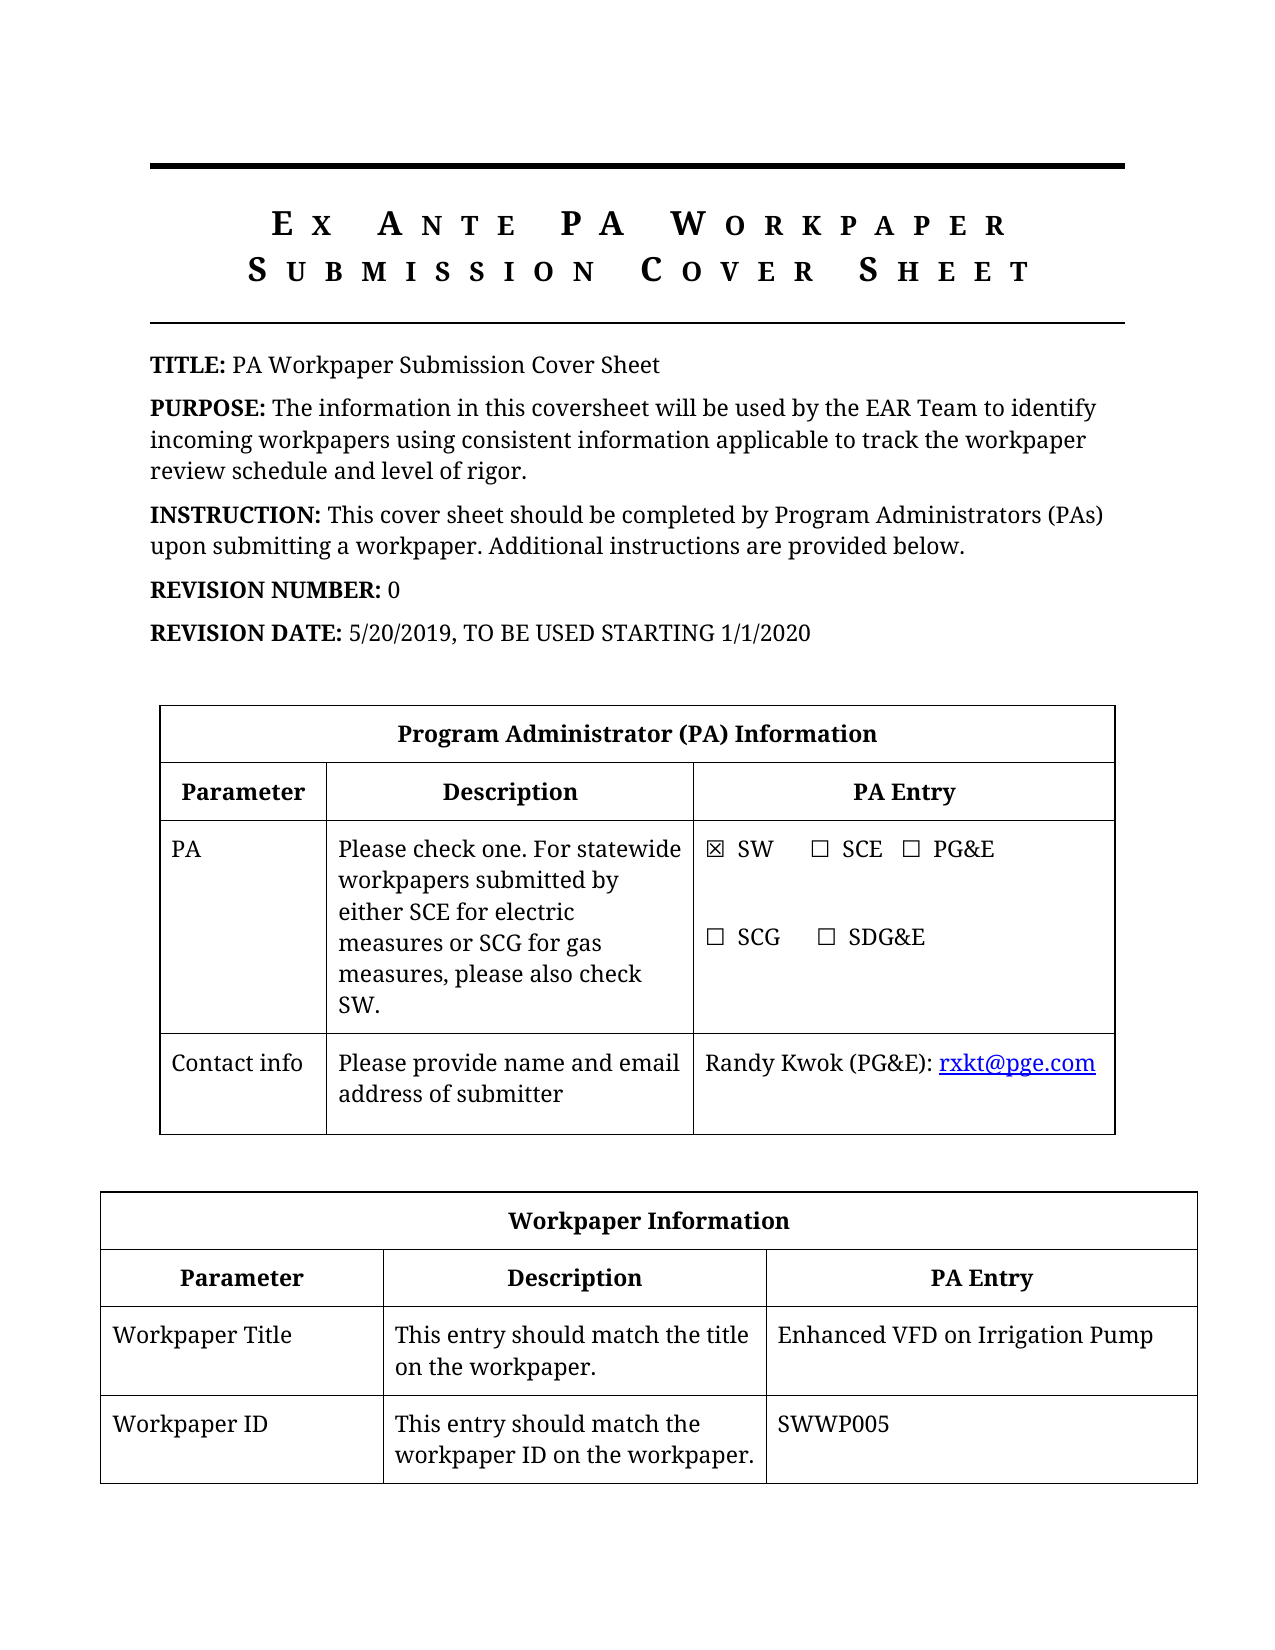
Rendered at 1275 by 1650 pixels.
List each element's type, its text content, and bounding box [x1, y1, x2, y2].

table_cell SW SCE PG&E SCG SDG&E [694, 821, 1114, 1033]
table_cell Contact info [161, 1034, 326, 1134]
table_header Program Administrator (PA) Information [161, 706, 1114, 762]
table_cell Randy Kwok (PG&E): rxkt@pge.com [694, 1034, 1114, 1134]
table_cell Workpaper Title [101, 1307, 383, 1394]
text Purpose: The information in this coversheet will be used by the EAR Team to identify incoming workpapers using consistent information applicable to track the workpaper review schedule and level of rigor. [150, 392, 1125, 486]
text REVISION NUMBER: 0 [150, 574, 1125, 605]
table_cell SWWP005 [767, 1396, 1197, 1483]
text INSTRUCTION: This cover sheet should be completed by Program Administrators (PAs) upon submitting a workpaper. Additional instructions are provided below. [150, 499, 1125, 561]
table_cell PA Entry [767, 1250, 1197, 1306]
table_cell This entry should match the title on the workpaper. [384, 1307, 766, 1394]
table_cell Parameter [101, 1250, 383, 1306]
table_cell Description [327, 763, 693, 819]
table_cell Workpaper ID [101, 1396, 383, 1483]
table_cell PA Entry [694, 763, 1114, 819]
table_cell Description [384, 1250, 766, 1306]
table_cell PA [161, 821, 326, 1033]
table_cell Parameter [161, 763, 326, 819]
table_cell Enhanced VFD on Irrigation Pump [767, 1307, 1197, 1394]
table_cell Please provide name and email address of submitter [327, 1034, 693, 1134]
table_header Workpaper Information [101, 1193, 1197, 1249]
text Title: PA Workpaper Submission Cover Sheet [150, 349, 1125, 380]
text Ex Ante PA Workpaper Submission Cover Sheet [150, 169, 1125, 322]
table_cell This entry should match the workpaper ID on the workpaper. [384, 1396, 766, 1483]
table_cell Please check one. For statewide workpapers submitted by either SCE for electric measures or SCG for gas measures, please also check SW. [327, 821, 693, 1033]
text REVISION DATE: 5/20/2019, To be used starting 1/1/2020 [150, 617, 1125, 649]
